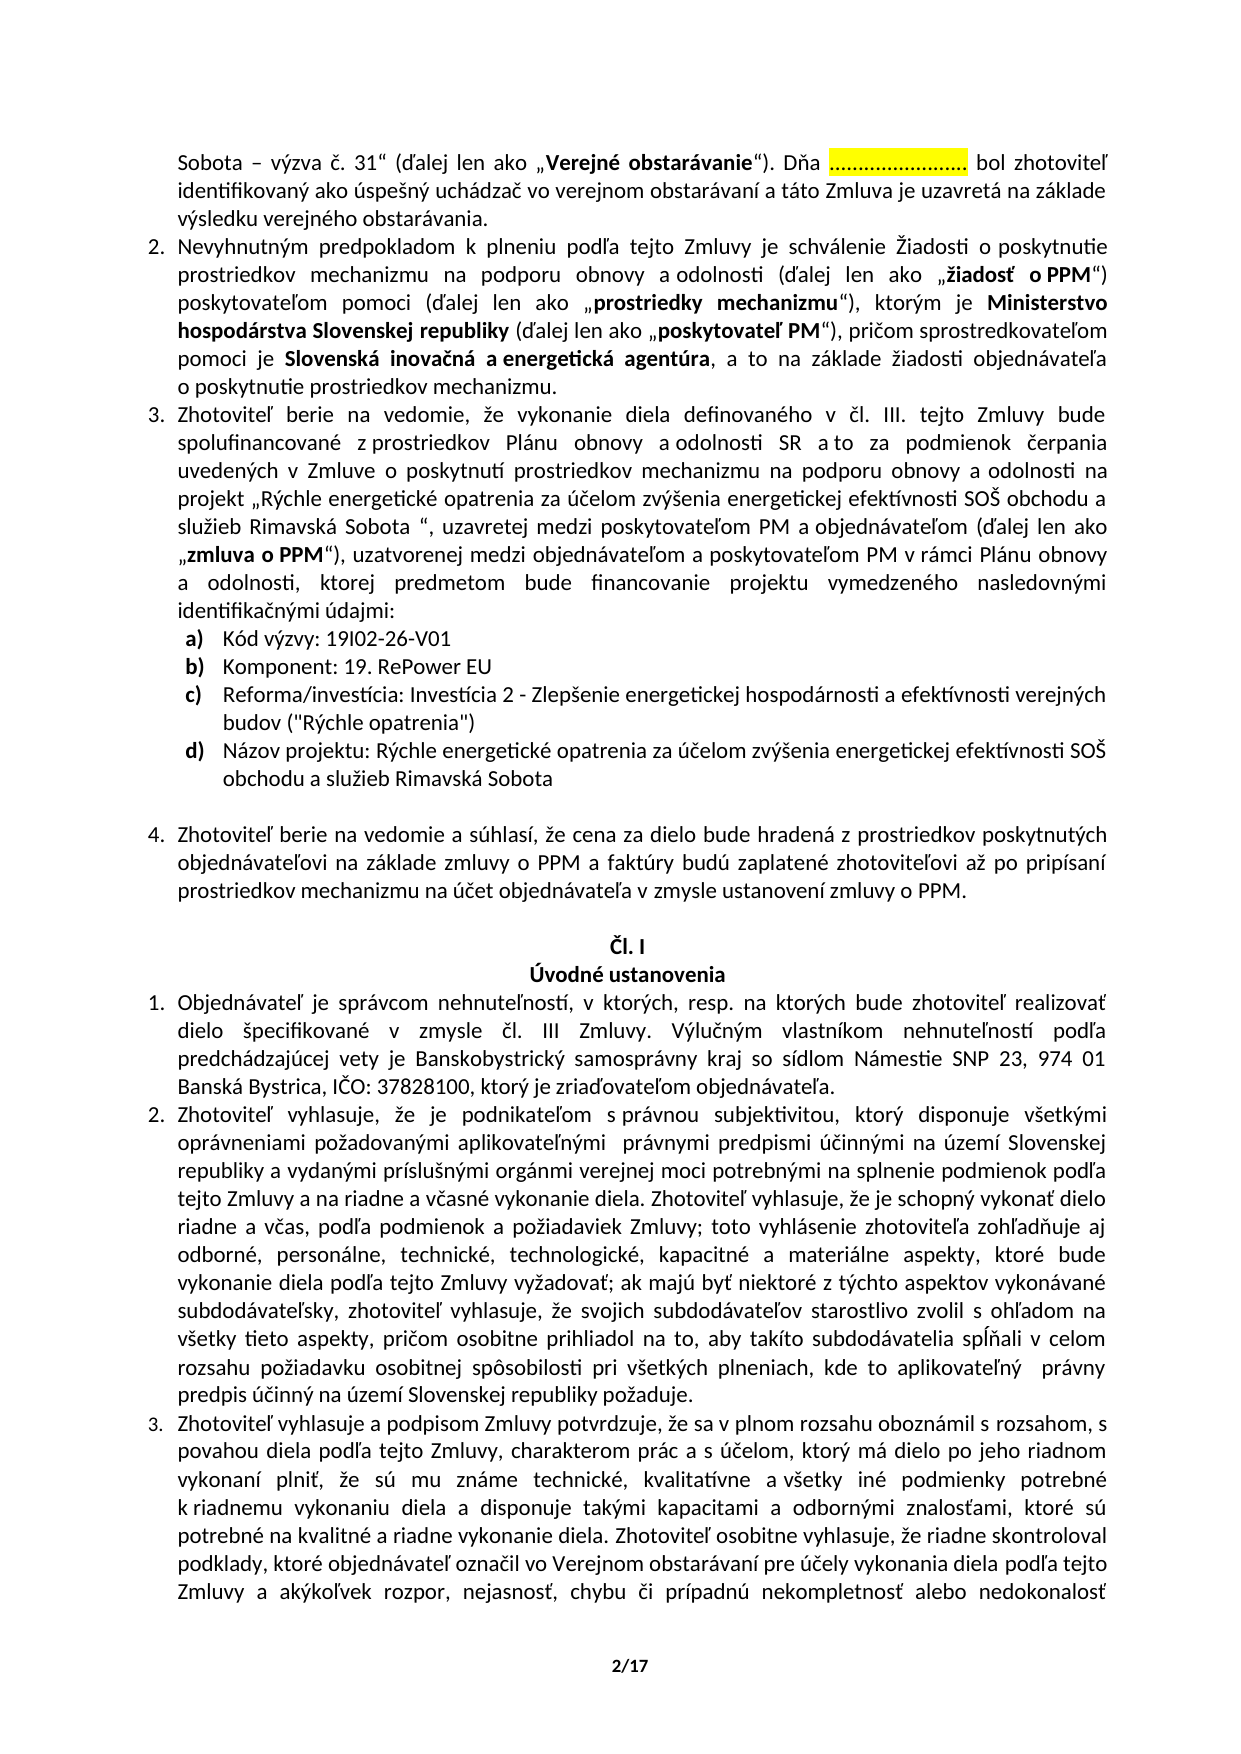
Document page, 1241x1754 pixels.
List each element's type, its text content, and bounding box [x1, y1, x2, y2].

text Úvodné ustanovenia [148, 960, 1107, 988]
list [148, 1409, 1107, 1605]
list Zhotoviteľ vyhlasuje, že je podnikateľom s právnou subjektivitou, ktorý disponuje všetkými oprávneniami požadovanými aplikovateľnými právnymi predpismi účinnými na území Slovenskej republiky a vydanými príslušnými orgánmi verejnej moci potrebnými na splnenie podmienok podľa tejto Zmluvy a na riadne a včasné vykonanie diela. Zhotoviteľ vyhlasuje, že je schopný vykonať dielo riadne a včas, podľa podmienok a požiadaviek Zmluvy; toto vyhlásenie zhotoviteľa zohľadňuje aj odborné, personálne, technické, technologické, kapacitné a materiálne aspekty, ktoré bude vykonanie diela podľa tejto Zmluvy vyžadovať; ak majú byť niektoré z týchto aspektov vykonávané subdodávateľsky, zhotoviteľ vyhlasuje, že svojich subdodávateľov starostlivo zvolil s ohľadom na všetky tieto aspekty, pričom osobitne prihliadol na to, aby takíto subdodávatelia spĺňali v celom rozsahu požiadavku osobitnej spôsobilosti pri všetkých plneniach, kde to aplikovateľný právny predpis účinný na území Slovenskej republiky požaduje. [148, 1100, 1107, 1409]
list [148, 148, 1107, 232]
list Nevyhnutným predpokladom k plneniu podľa tejto Zmluvy je schválenie Žiadosti o poskytnutie prostriedkov mechanizmu na podporu obnovy a odolnosti (ďalej len ako „žiadosť o PPM“) poskytovateľom pomoci (ďalej len ako „prostriedky mechanizmu“), ktorým je Ministerstvo hospodárstva Slovenskej republiky (ďalej len ako „poskytovateľ PM“), pričom sprostredkovateľom pomoci je Slovenská inovačná a energetická agentúra, a to na základe žiadosti objednávateľa o poskytnutie prostriedkov mechanizmu. [148, 232, 1107, 400]
text Čl. I [148, 932, 1107, 960]
list Zhotoviteľ berie na vedomie a súhlasí, že cena za dielo bude hradená z prostriedkov poskytnutých objednávateľovi na základe zmluvy o PPM a faktúry budú zaplatené zhotoviteľovi až po pripísaní prostriedkov mechanizmu na účet objednávateľa v zmysle ustanovení zmluvy o PPM. [148, 820, 1107, 904]
list Reforma/investícia: Investícia 2 - Zlepšenie energetickej hospodárnosti a efektívnosti verejných budov ("Rýchle opatrenia") [185, 680, 1107, 736]
list Názov projektu: Rýchle energetické opatrenia za účelom zvýšenia energetickej efektívnosti SOŠ obchodu a služieb Rimavská Sobota [185, 736, 1107, 792]
list Zhotoviteľ berie na vedomie, že vykonanie diela definovaného v čl. III. tejto Zmluvy bude spolufinancované z prostriedkov Plánu obnovy a odolnosti SR a to za podmienok čerpania uvedených v Zmluve o poskytnutí prostriedkov mechanizmu na podporu obnovy a odolnosti na projekt „Rýchle energetické opatrenia za účelom zvýšenia energetickej efektívnosti SOŠ obchodu a služieb Rimavská Sobota “, uzavretej medzi poskytovateľom PM a objednávateľom (ďalej len ako „zmluva o PPM“), uzatvorenej medzi objednávateľom a poskytovateľom PM v rámci Plánu obnovy a odolnosti, ktorej predmetom bude financovanie projektu vymedzeného nasledovnými identifikačnými údajmi: [148, 400, 1107, 624]
list Kód výzvy: 19I02-26-V01 [185, 624, 1107, 652]
list Komponent: 19. RePower EU [185, 652, 1107, 680]
list Objednávateľ je správcom nehnuteľností, v ktorých, resp. na ktorých bude zhotoviteľ realizovať dielo špecifikované v zmysle čl. III Zmluvy. Výlučným vlastníkom nehnuteľností podľa predchádzajúcej vety je Banskobystrický samosprávny kraj so sídlom Námestie SNP 23, 974 01 Banská Bystrica, IČO: 37828100, ktorý je zriaďovateľom objednávateľa. [148, 988, 1107, 1100]
